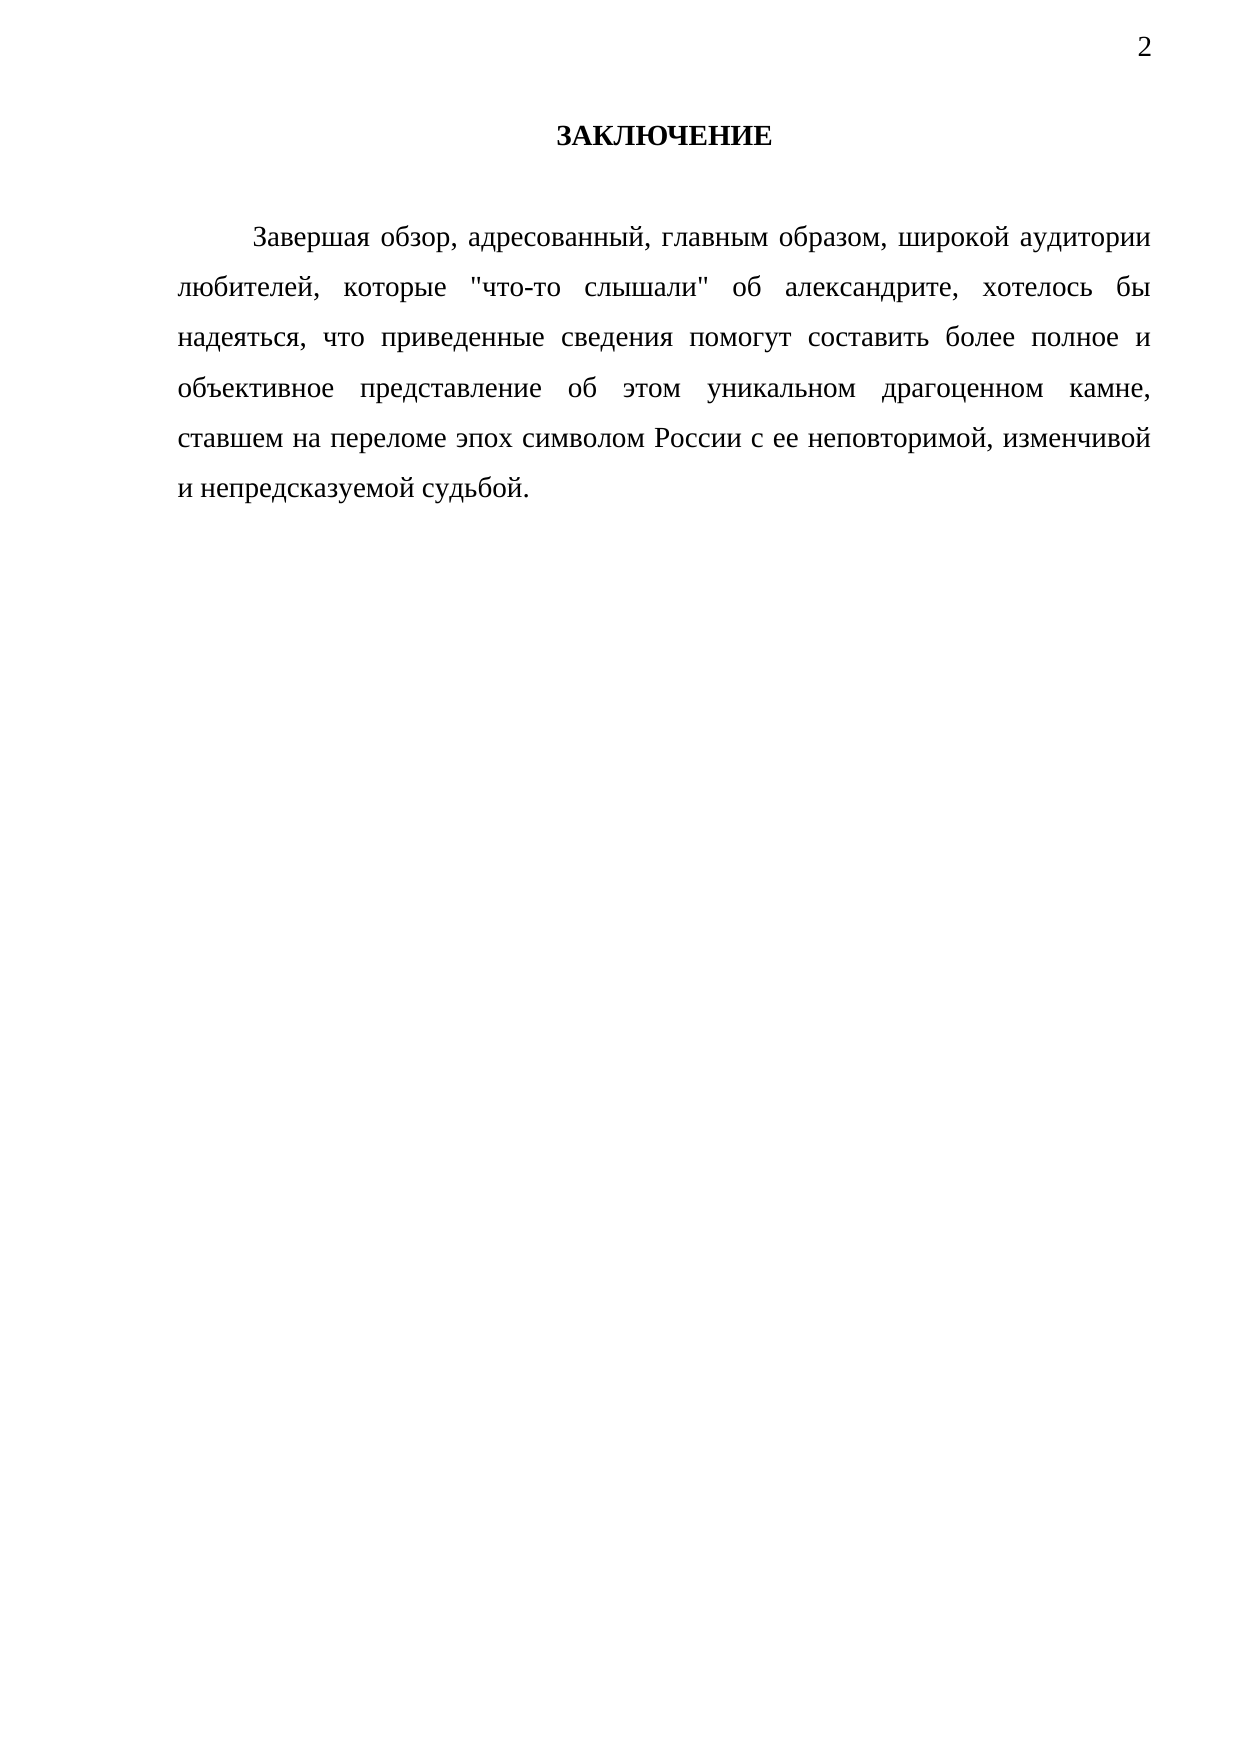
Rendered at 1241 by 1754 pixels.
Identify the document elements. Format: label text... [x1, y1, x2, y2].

text Завершая обзор, адресованный, главным образом, широкой аудитории любителей, которые "что-то слышали" об александрите, хотелось бы надеяться, что приведенные сведения помогут составить более полное и объективное представление об этом уникальном драгоценном камне, ставшем на переломе эпох символом России с ее неповторимой, изменчивой и непредсказуемой судьбой. [177, 219, 1152, 504]
subtitle Заключение [177, 118, 1152, 152]
